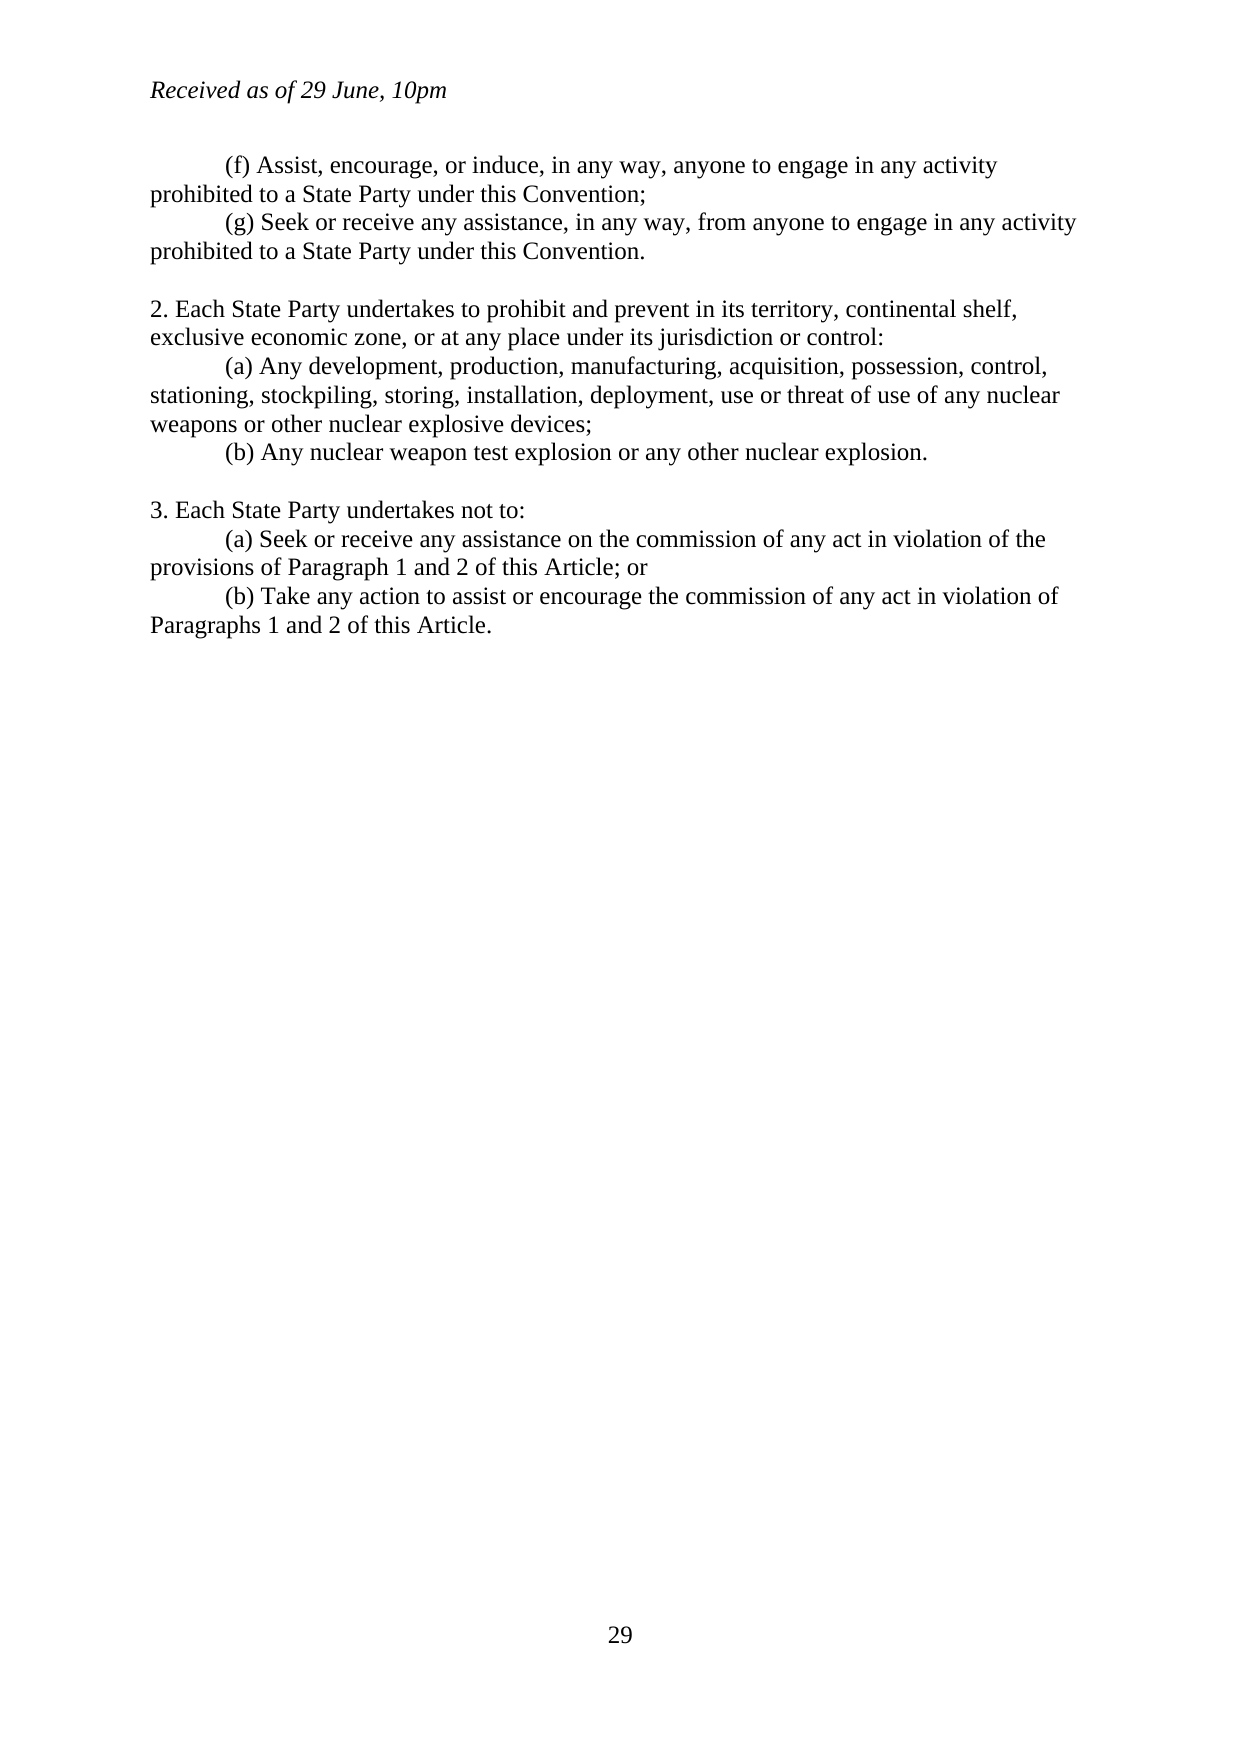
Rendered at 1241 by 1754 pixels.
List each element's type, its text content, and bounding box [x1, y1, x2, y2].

text (b) Any nuclear weapon test explosion or any other nuclear explosion. [150, 437, 1090, 466]
text (a) Any development, production, manufacturing, acquisition, possession, control, stationing, stockpiling, storing, installation, deployment, use or threat of use of any nuclear weapons or other nuclear explosive devices; [150, 351, 1090, 437]
text 3. Each State Party undertakes not to: [150, 495, 1090, 524]
text (f) Assist, encourage, or induce, in any way, anyone to engage in any activity prohibited to a State Party under this Convention; [150, 150, 1090, 207]
text (g) Seek or receive any assistance, in any way, from anyone to engage in any activity prohibited to a State Party under this Convention. [150, 207, 1090, 265]
text 2. Each State Party undertakes to prohibit and prevent in its territory, continental shelf, exclusive economic zone, or at any place under its jurisdiction or control: [150, 294, 1090, 351]
text (a) Seek or receive any assistance on the commission of any act in violation of the provisions of Paragraph 1 and 2 of this Article; or [150, 524, 1090, 581]
text (b) Take any action to assist or encourage the commission of any act in violation of Paragraphs 1 and 2 of this Article. [150, 581, 1090, 639]
